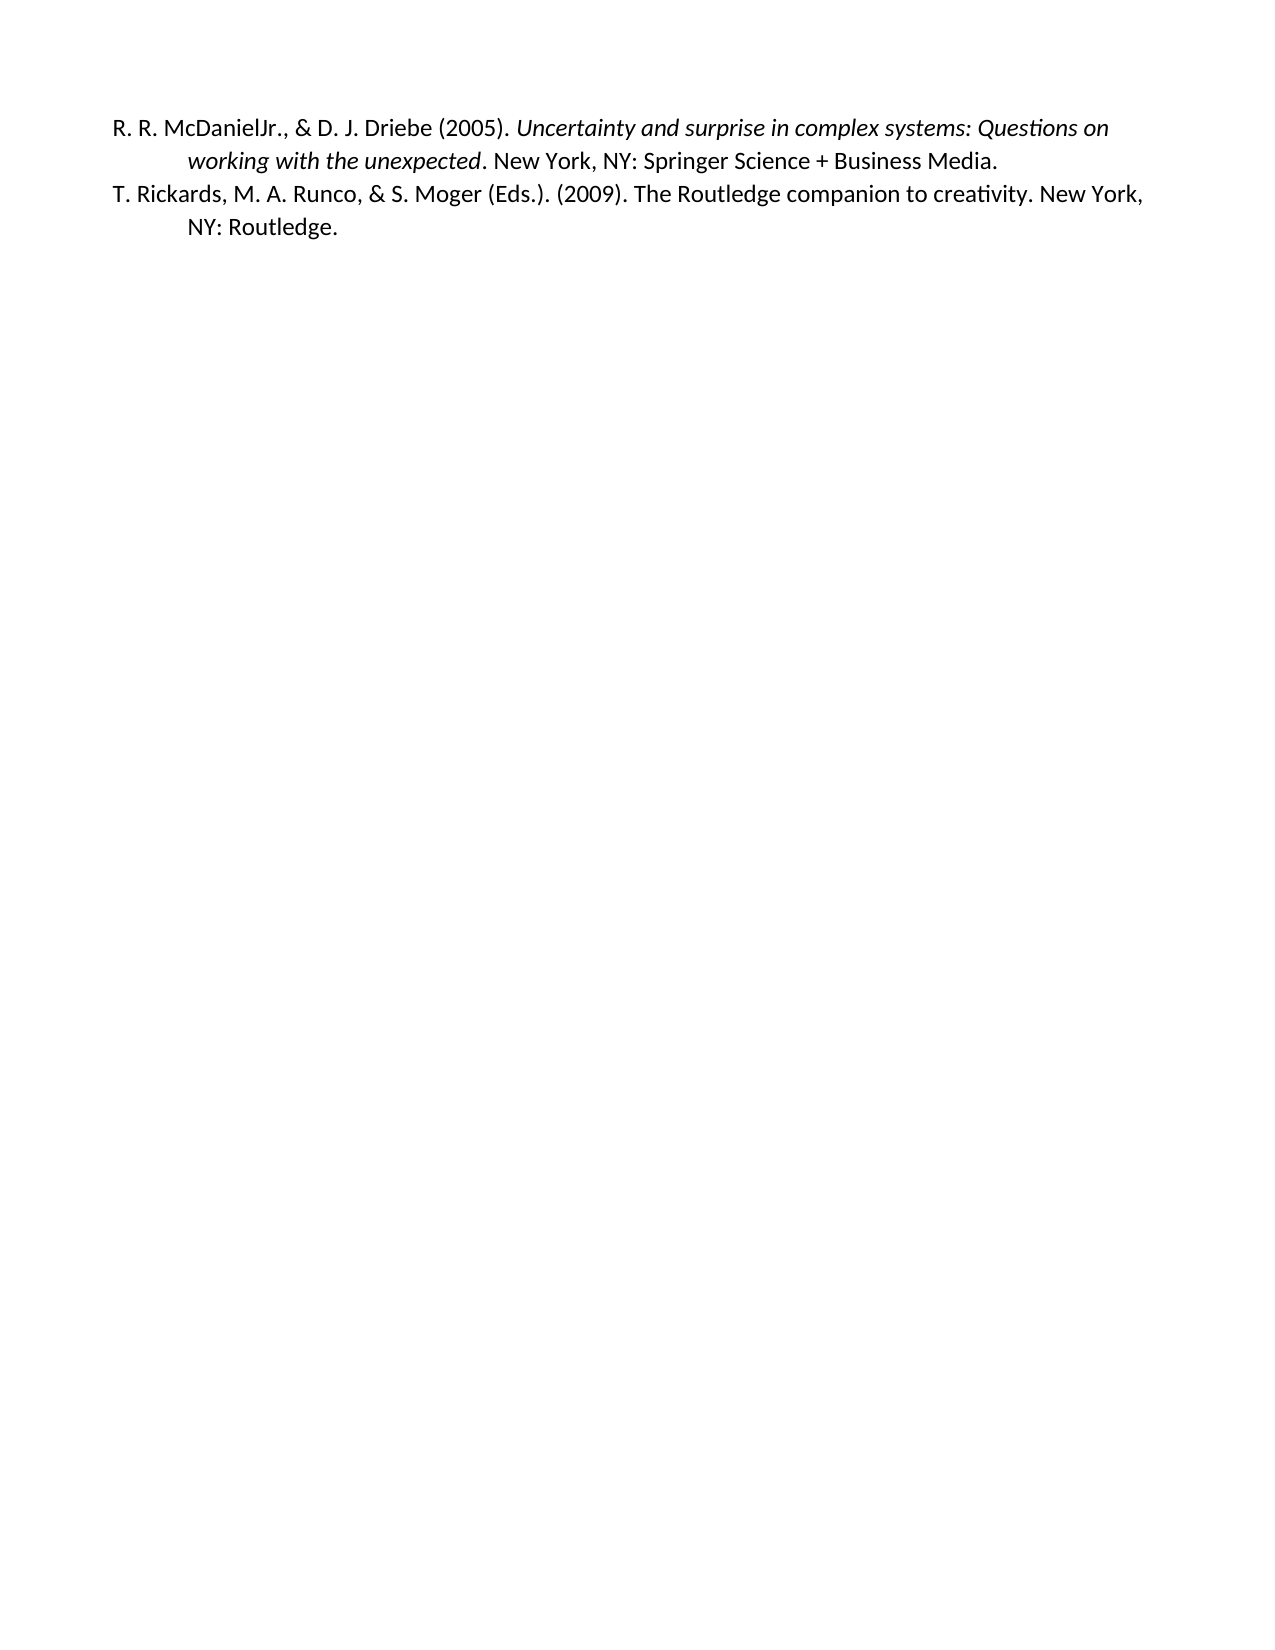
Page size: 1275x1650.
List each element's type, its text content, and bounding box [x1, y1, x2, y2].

text T. Rickards, M. A. Runco, & S. Moger (Eds.). (2009). The Routledge companion to creativity. New York, NY: Routledge. [112, 178, 1162, 242]
text R. R. McDanielJr., & D. J. Driebe (2005). Uncertainty and surprise in complex systems: Questions on working with the unexpected. New York, NY: Springer Science + Business Media. [112, 112, 1162, 176]
